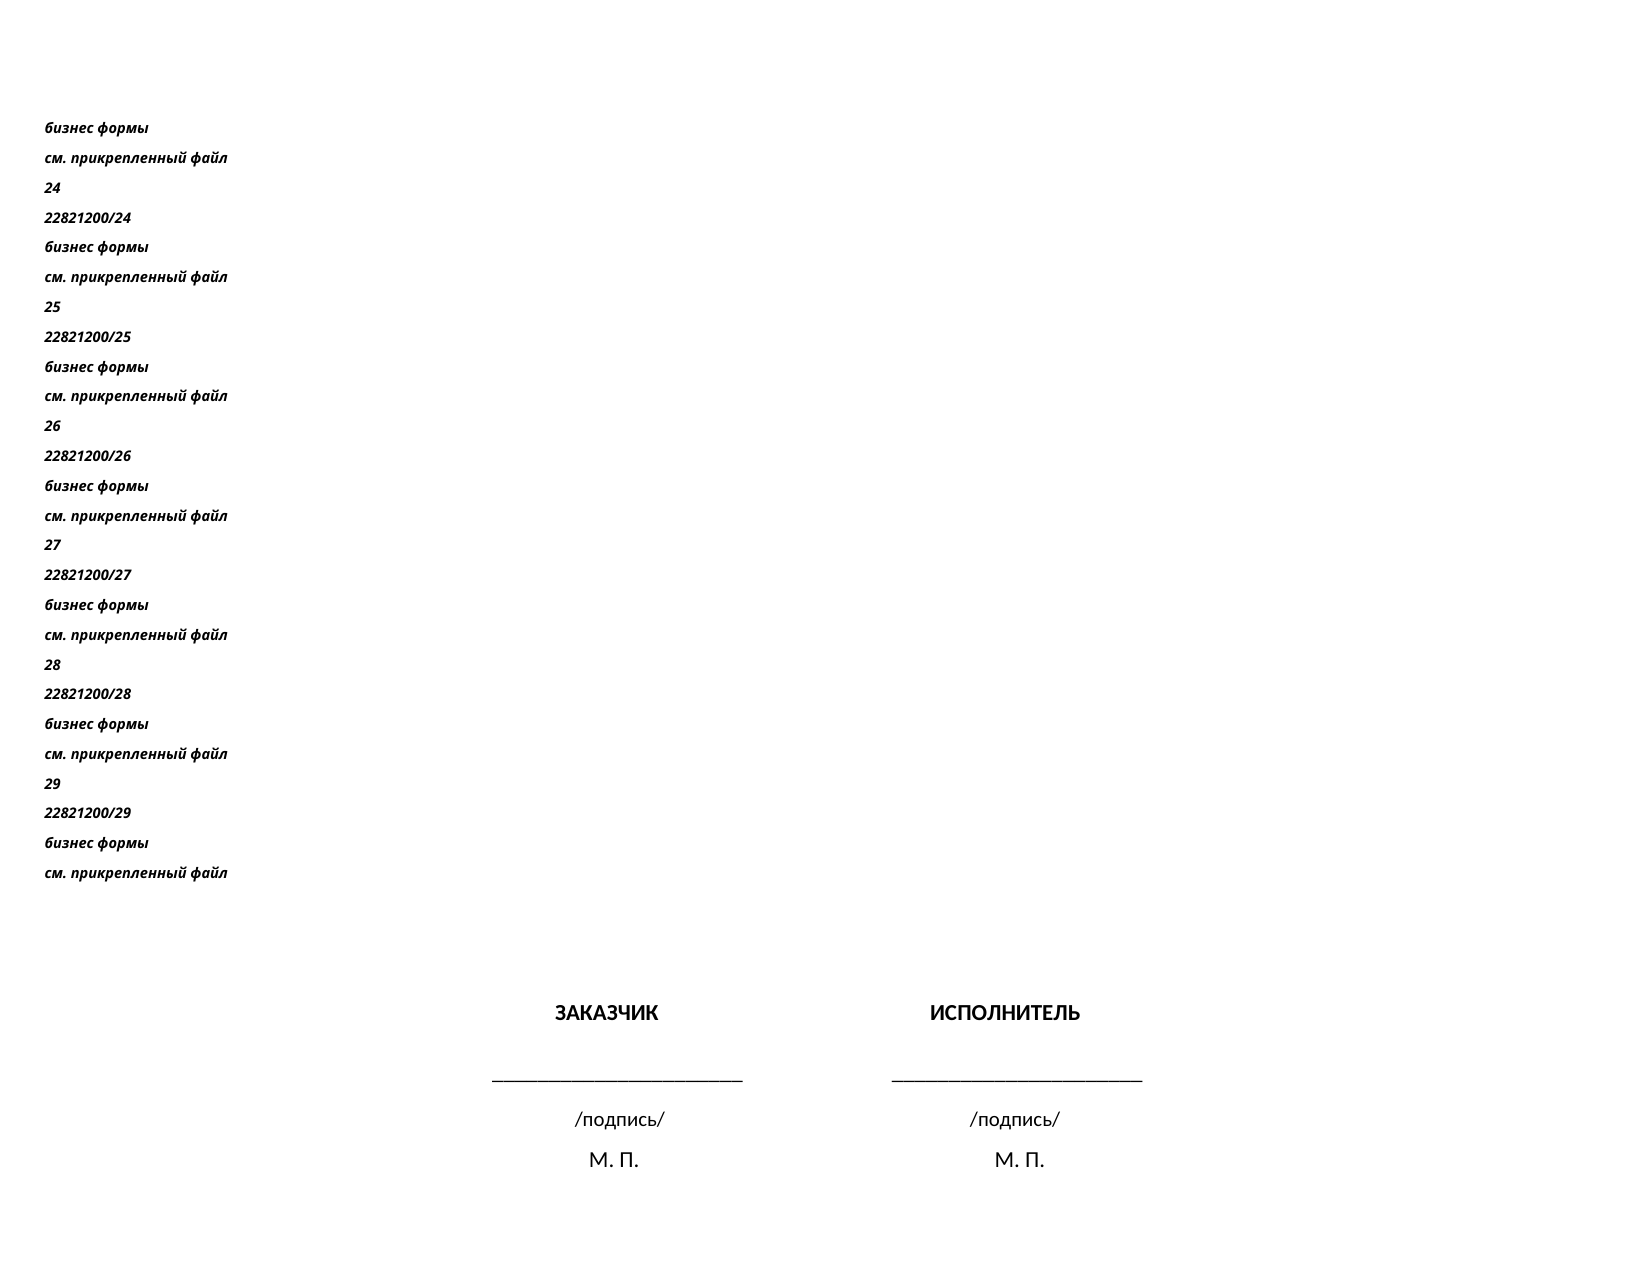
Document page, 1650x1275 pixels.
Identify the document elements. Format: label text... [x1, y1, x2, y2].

text ______________________ ______________________ [44, 1057, 1591, 1085]
text /подпись/ /подпись/ [44, 1107, 1591, 1132]
text М. П. М. П. [44, 1145, 1591, 1173]
text ЗАКАЗЧИК ИСПОЛНИТЕЛЬ [44, 998, 1591, 1026]
